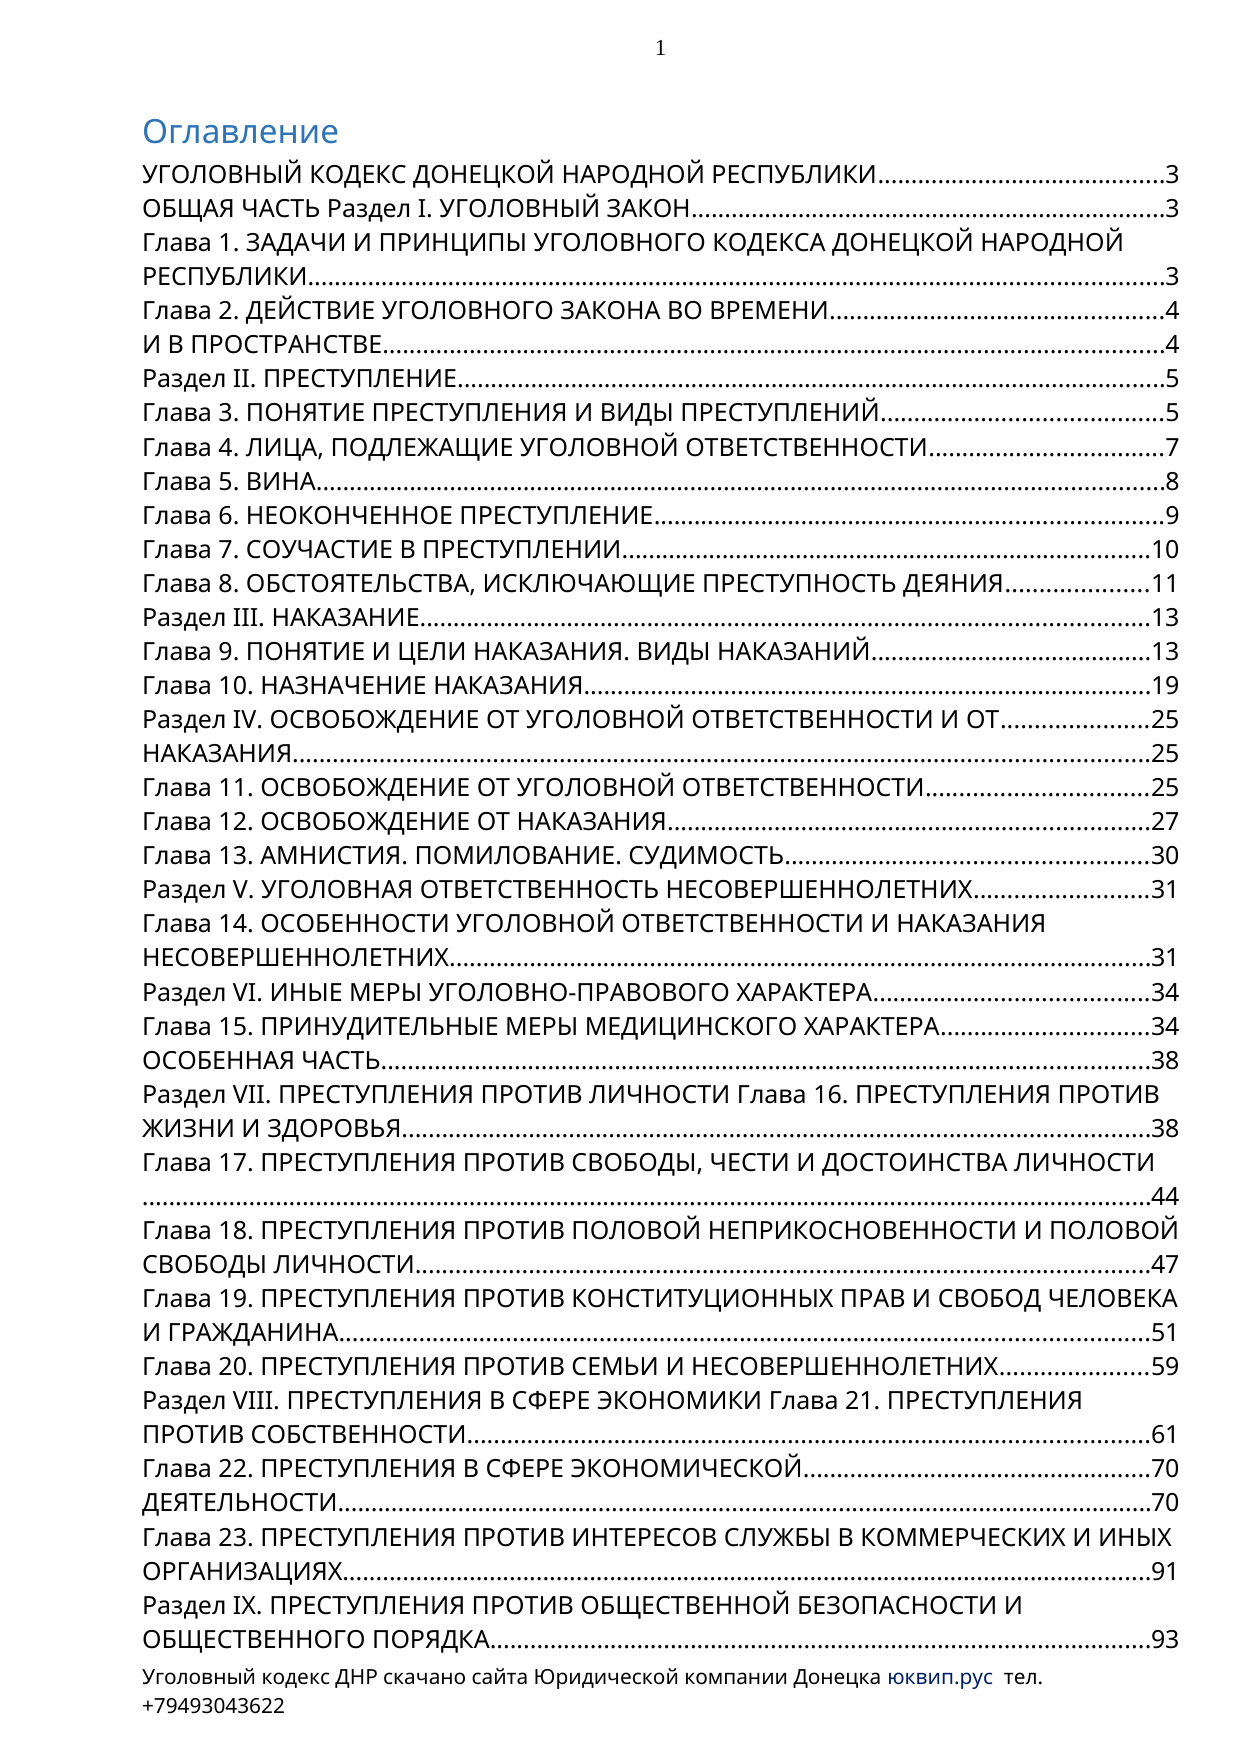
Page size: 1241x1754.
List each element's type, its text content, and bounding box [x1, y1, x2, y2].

text ДЕЯТЕЛЬНОСТИ 70 [142, 1485, 1181, 1519]
text Глава 22. ПРЕСТУПЛЕНИЯ В СФЕРЕ ЭКОНОМИЧЕСКОЙ 70 [142, 1451, 1181, 1485]
text Глава 3. ПОНЯТИЕ ПРЕСТУПЛЕНИЯ И ВИДЫ ПРЕСТУПЛЕНИЙ 5 [142, 395, 1181, 429]
text Глава 20. ПРЕСТУПЛЕНИЯ ПРОТИВ СЕМЬИ И НЕСОВЕРШЕННОЛЕТНИХ 59 [142, 1349, 1181, 1383]
text Глава 10. НАЗНАЧЕНИЕ НАКАЗАНИЯ 19 [142, 668, 1181, 702]
text Глава 5. ВИНА 8 [142, 463, 1181, 497]
text Глава 1. ЗАДАЧИ И ПРИНЦИПЫ УГОЛОВНОГО КОДЕКСА ДОНЕЦКОЙ НАРОДНОЙ РЕСПУБЛИКИ 3 [142, 225, 1181, 293]
text Глава 2. ДЕЙСТВИЕ УГОЛОВНОГО ЗАКОНА ВО ВРЕМЕНИ 4 [142, 293, 1181, 327]
text И В ПРОСТРАНСТВЕ 4 [142, 327, 1181, 361]
text Глава 12. ОСВОБОЖДЕНИЕ ОТ НАКАЗАНИЯ 27 [142, 804, 1181, 838]
text Глава 15. ПРИНУДИТЕЛЬНЫЕ МЕРЫ МЕДИЦИНСКОГО ХАРАКТЕРА 34 [142, 1008, 1181, 1042]
text ОБЩАЯ ЧАСТЬ Раздел I. УГОЛОВНЫЙ ЗАКОН 3 [142, 191, 1181, 225]
text ОСОБЕННАЯ ЧАСТЬ 38 [142, 1042, 1181, 1076]
text Раздел VII. ПРЕСТУПЛЕНИЯ ПРОТИВ ЛИЧНОСТИ Глава 16. ПРЕСТУПЛЕНИЯ ПРОТИВ ЖИЗНИ И ЗДОРОВЬЯ 38 [142, 1076, 1181, 1144]
text УГОЛОВНЫЙ КОДЕКС ДОНЕЦКОЙ НАРОДНОЙ РЕСПУБЛИКИ 3 [142, 157, 1181, 191]
text Раздел IV. ОСВОБОЖДЕНИЕ ОТ УГОЛОВНОЙ ОТВЕТСТВЕННОСТИ И ОТ 25 [142, 702, 1181, 736]
text Глава 19. ПРЕСТУПЛЕНИЯ ПРОТИВ КОНСТИТУЦИОННЫХ ПРАВ И СВОБОД ЧЕЛОВЕКА И ГРАЖДАНИНА 51 [142, 1281, 1181, 1349]
text Раздел III. НАКАЗАНИЕ 13 [142, 599, 1181, 633]
text Раздел VI. ИНЫЕ МЕРЫ УГОЛОВНО-ПРАВОВОГО ХАРАКТЕРА 34 [142, 974, 1181, 1008]
text Глава 9. ПОНЯТИЕ И ЦЕЛИ НАКАЗАНИЯ. ВИДЫ НАКАЗАНИЙ 13 [142, 633, 1181, 668]
text Раздел II. ПРЕСТУПЛЕНИЕ 5 [142, 361, 1181, 395]
text Глава 8. ОБСТОЯТЕЛЬСТВА, ИСКЛЮЧАЮЩИЕ ПРЕСТУПНОСТЬ ДЕЯНИЯ 11 [142, 565, 1181, 599]
text Глава 23. ПРЕСТУПЛЕНИЯ ПРОТИВ ИНТЕРЕСОВ СЛУЖБЫ В КОММЕРЧЕСКИХ И ИНЫХ ОРГАНИЗАЦИЯХ 91 [142, 1519, 1181, 1587]
text Глава 14. ОСОБЕННОСТИ УГОЛОВНОЙ ОТВЕТСТВЕННОСТИ И НАКАЗАНИЯ НЕСОВЕРШЕННОЛЕТНИХ 31 [142, 906, 1181, 974]
text НАКАЗАНИЯ 25 [142, 736, 1181, 770]
text Глава 18. ПРЕСТУПЛЕНИЯ ПРОТИВ ПОЛОВОЙ НЕПРИКОСНОВЕННОСТИ И ПОЛОВОЙ СВОБОДЫ ЛИЧНОСТИ 47 [142, 1213, 1181, 1281]
text Глава 7. СОУЧАСТИЕ В ПРЕСТУПЛЕНИИ 10 [142, 531, 1181, 565]
text Раздел V. УГОЛОВНАЯ ОТВЕТСТВЕННОСТЬ НЕСОВЕРШЕННОЛЕТНИХ 31 [142, 872, 1181, 906]
text Глава 13. АМНИСТИЯ. ПОМИЛОВАНИЕ. СУДИМОСТЬ 30 [142, 838, 1181, 872]
text Раздел IX. ПРЕСТУПЛЕНИЯ ПРОТИВ ОБЩЕСТВЕННОЙ БЕЗОПАСНОСТИ И ОБЩЕСТВЕННОГО ПОРЯДКА 93 [142, 1587, 1181, 1655]
text Глава 4. ЛИЦА, ПОДЛЕЖАЩИЕ УГОЛОВНОЙ ОТВЕТСТВЕННОСТИ 7 [142, 429, 1181, 463]
text Глава 11. ОСВОБОЖДЕНИЕ ОТ УГОЛОВНОЙ ОТВЕТСТВЕННОСТИ 25 [142, 770, 1181, 804]
text Глава 17. ПРЕСТУПЛЕНИЯ ПРОТИВ СВОБОДЫ, ЧЕСТИ И ДОСТОИНСТВА ЛИЧНОСТИ 44 [142, 1144, 1181, 1213]
text Глава 6. НЕОКОНЧЕННОЕ ПРЕСТУПЛЕНИЕ 9 [142, 497, 1181, 531]
text Раздел VIII. ПРЕСТУПЛЕНИЯ В СФЕРЕ ЭКОНОМИКИ Глава 21. ПРЕСТУПЛЕНИЯ ПРОТИВ СОБСТВЕННОСТИ 61 [142, 1383, 1181, 1451]
subtitle Оглавление [142, 108, 1181, 153]
